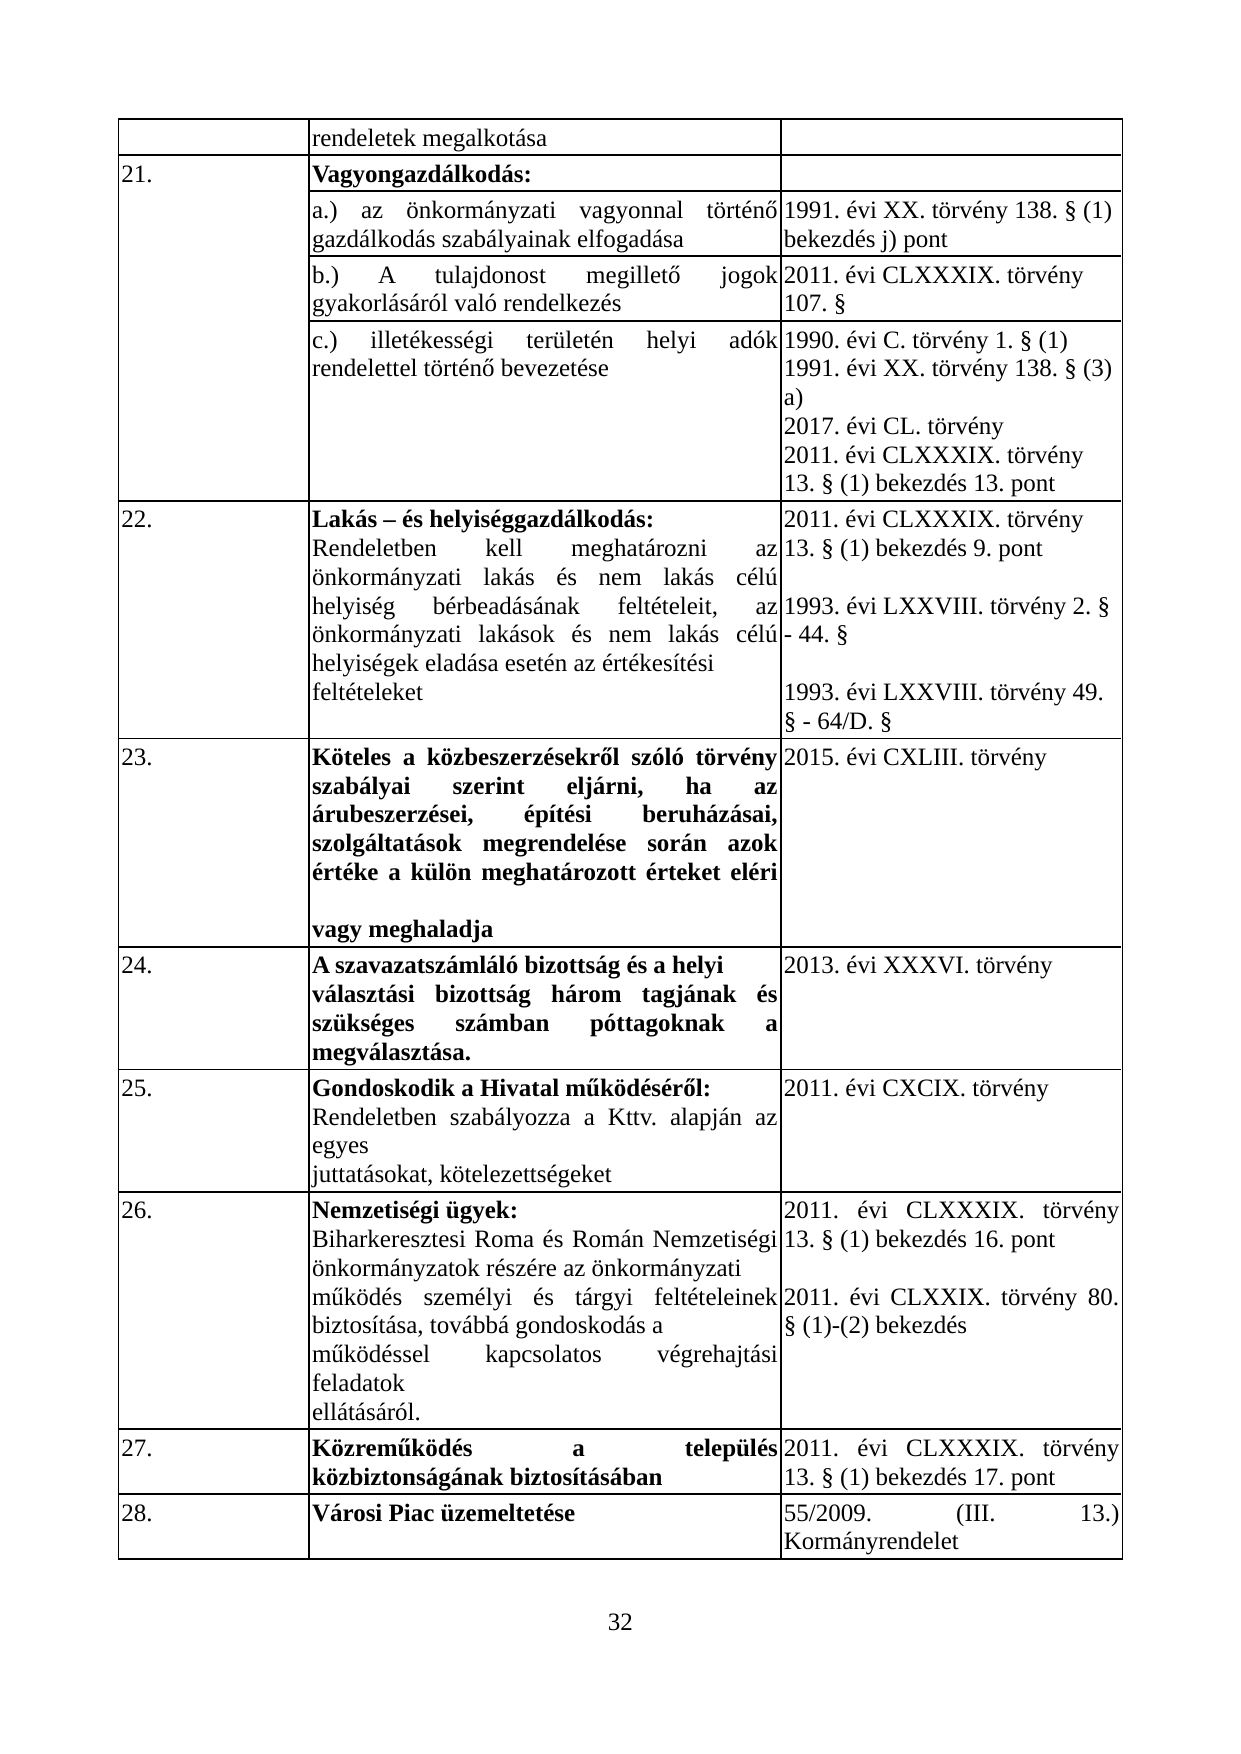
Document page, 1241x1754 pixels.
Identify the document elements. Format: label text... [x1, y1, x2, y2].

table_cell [310, 1495, 780, 1558]
table_cell Köteles a közbeszerzésekről szóló törvény szabályai szerint eljárni, ha az árubeszerzései, építési beruházásai, szolgáltatások megrendelése során azok értéke a külön meghatározott érteket eléri vagy meghaladja [310, 739, 780, 946]
table_cell 21. [119, 156, 308, 500]
table_cell 2013. évi XXXVI. törvény [782, 946, 1122, 1068]
table_cell Közreműködés a település közbiztonságának biztosításában [310, 1430, 780, 1493]
table_cell 2011. évi CLXXXIX. törvény 13. § (1) bekezdés 17. pont [782, 1428, 1122, 1493]
table_cell 25. [119, 1070, 308, 1191]
table_cell Gondoskodik a Hivatal működéséről: Rendeletben szabályozza a Kttv. alapján az egyes juttatásokat, kötelezettségeket [310, 1070, 780, 1191]
table_cell 1990. évi C. törvény 1. § (1) 1991. évi XX. törvény 138. § (3) a) 2017. évi CL. törvény 2011. évi CLXXXIX. törvény 13. § (1) bekezdés 13. pont [782, 320, 1122, 500]
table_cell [310, 120, 780, 154]
table_cell 24. [119, 948, 308, 1068]
table_cell 27. [119, 1430, 308, 1493]
table_cell Nemzetiségi ügyek: Biharkeresztesi Roma és Román Nemzetiségi önkormányzatok részére az önkormányzati működés személyi és tárgyi feltételeinek biztosítása, továbbá gondoskodás a működéssel kapcsolatos végrehajtási feladatok ellátásáról. [310, 1193, 780, 1428]
table_cell 2011. évi CXCIX. törvény [782, 1069, 1122, 1191]
table_cell 2011. évi CLXXXIX. törvény 13. § (1) bekezdés 9. pont 1993. évi LXXVIII. törvény 2. § - 44. § 1993. évi LXXVIII. törvény 49. § - 64/D. § [782, 500, 1122, 737]
table_cell a.) az önkormányzati vagyonnal történő gazdálkodás szabályainak elfogadása [310, 192, 780, 255]
table_cell 1991. évi XX. törvény 138. § (1) bekezdés j) pont [782, 190, 1122, 255]
table_cell 2011. évi CLXXXIX. törvény 13. § (1) bekezdés 16. pont 2011. évi CLXXIX. törvény 80. § (1)-(2) bekezdés [782, 1191, 1122, 1428]
table_cell 23. [119, 739, 308, 946]
table_cell 22. [119, 502, 308, 737]
table_cell b.) A tulajdonost megillető jogok gyakorlásáról való rendelkezés [310, 257, 780, 320]
table_cell c.) illetékességi területén helyi adók rendelettel történő bevezetése [310, 322, 780, 500]
table_cell A szavazatszámláló bizottság és a helyi választási bizottság három tagjának és szükséges számban póttagoknak a megválasztása. [310, 948, 780, 1068]
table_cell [782, 120, 1122, 154]
table_cell 26. [119, 1193, 308, 1428]
table_cell Lakás – és helyiséggazdálkodás: Rendeletben kell meghatározni az önkormányzati lakás és nem lakás célú helyiség bérbeadásának feltételeit, az önkormányzati lakások és nem lakás célú helyiségek eladása esetén az értékesítési feltételeket [310, 502, 780, 737]
table_cell [782, 154, 1122, 190]
table_cell 2011. évi CLXXXIX. törvény 107. § [782, 255, 1122, 320]
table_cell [782, 1493, 1122, 1558]
table_cell 28. [119, 1495, 308, 1558]
table_cell 2015. évi CXLIII. törvény [782, 738, 1122, 946]
table_cell Vagyongazdálkodás: [310, 156, 780, 190]
